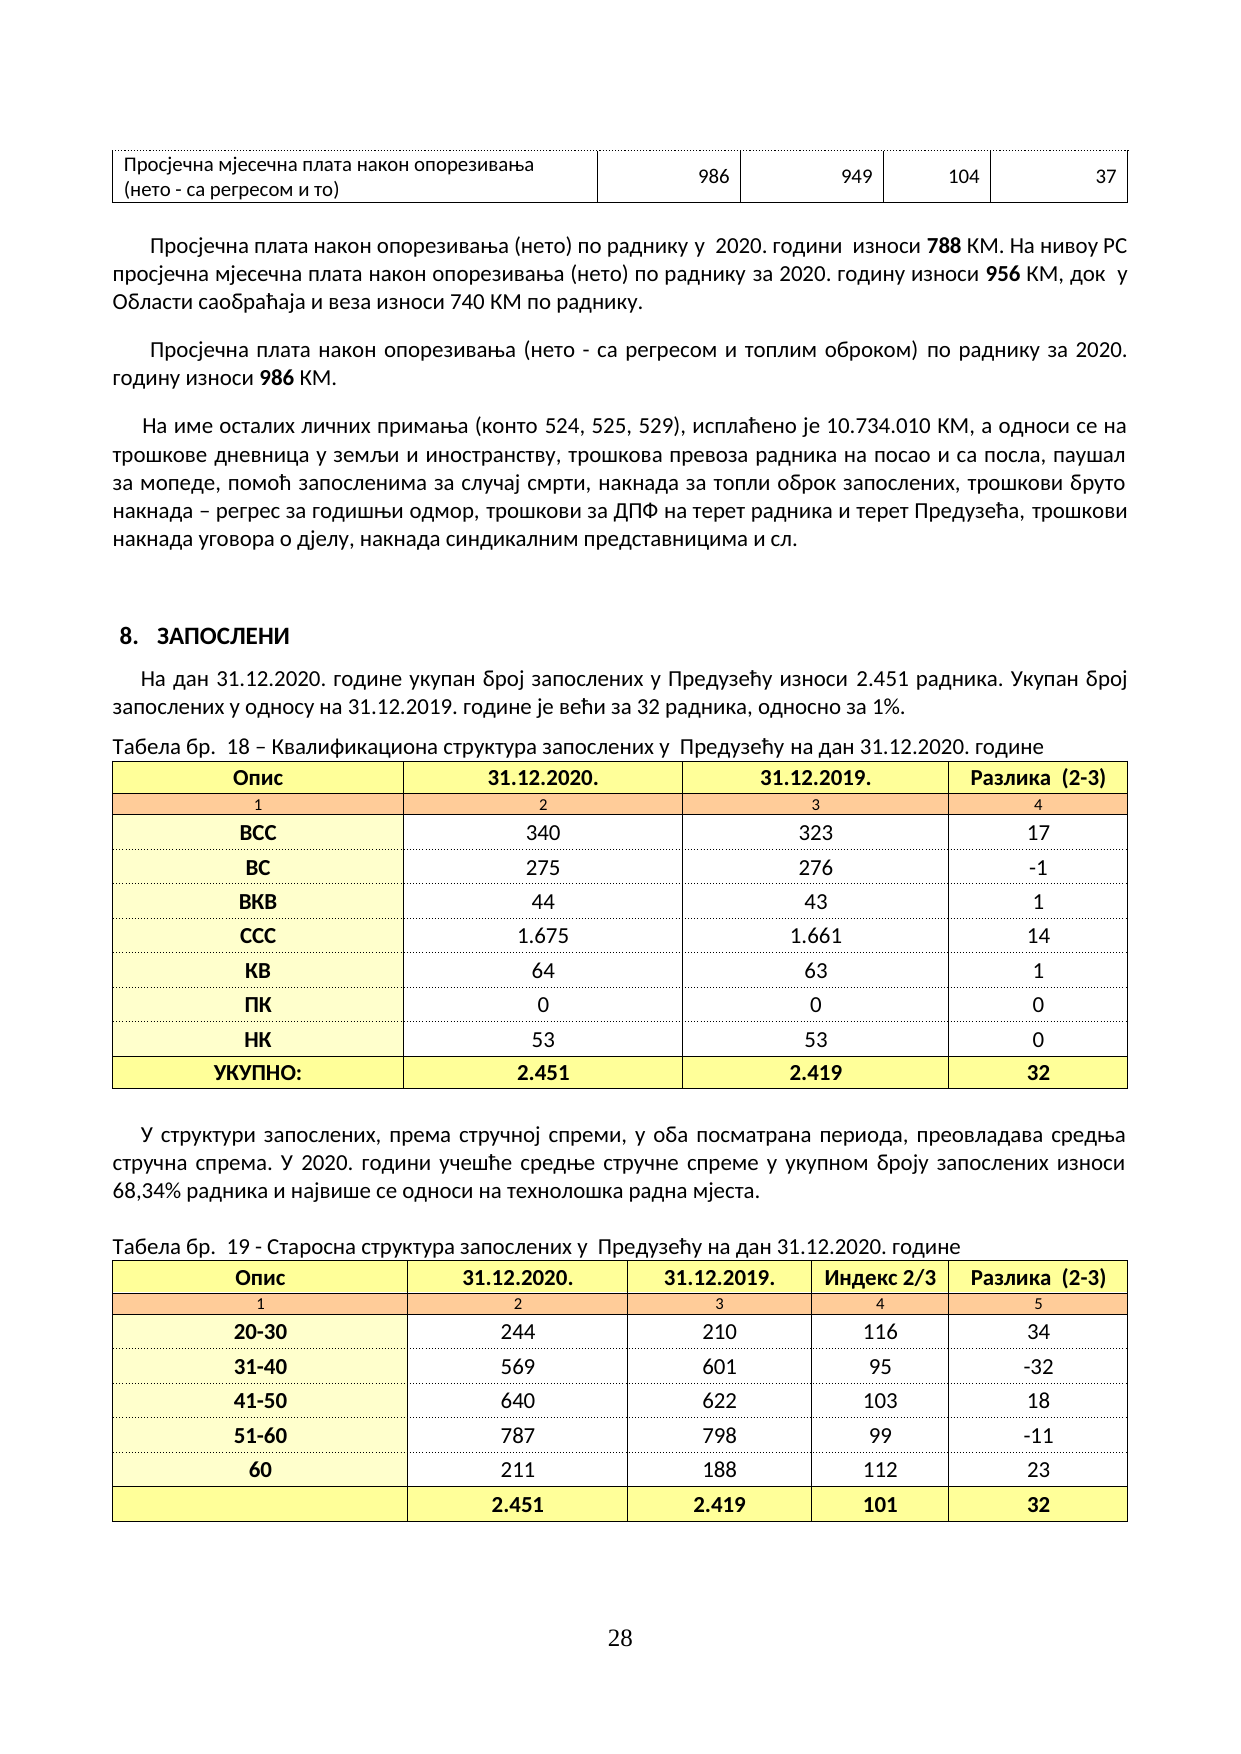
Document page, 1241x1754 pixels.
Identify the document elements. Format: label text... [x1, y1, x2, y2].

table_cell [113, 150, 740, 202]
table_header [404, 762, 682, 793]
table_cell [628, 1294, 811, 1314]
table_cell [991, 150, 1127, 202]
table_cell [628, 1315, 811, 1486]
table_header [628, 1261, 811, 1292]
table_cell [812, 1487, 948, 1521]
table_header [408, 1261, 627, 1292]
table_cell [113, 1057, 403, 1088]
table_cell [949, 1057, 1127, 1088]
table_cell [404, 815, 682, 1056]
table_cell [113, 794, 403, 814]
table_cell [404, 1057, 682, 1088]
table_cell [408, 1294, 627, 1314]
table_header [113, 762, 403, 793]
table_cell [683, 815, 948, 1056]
text Просјечна плата након опорезивања (нето - са регресом и топлим оброком) по раднику за 2020. годину износи 986 КМ. [112, 335, 1128, 391]
text Табела бр. 19 - Старосна структура запослених у Предузећу на дан 31.12.2020. године [112, 1232, 1128, 1260]
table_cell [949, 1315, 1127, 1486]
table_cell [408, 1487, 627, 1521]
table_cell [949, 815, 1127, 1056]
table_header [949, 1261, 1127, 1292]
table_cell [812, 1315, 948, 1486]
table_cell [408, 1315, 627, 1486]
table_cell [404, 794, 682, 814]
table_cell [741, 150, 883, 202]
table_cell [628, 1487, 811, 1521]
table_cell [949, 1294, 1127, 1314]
text На дан 31.12.2020. године укупан број запослених у Предузећу износи 2.451 радника. Укупан број запослених у односу на 31.12.2019. године је већи за 32 радника, односно за 1%. [112, 664, 1128, 720]
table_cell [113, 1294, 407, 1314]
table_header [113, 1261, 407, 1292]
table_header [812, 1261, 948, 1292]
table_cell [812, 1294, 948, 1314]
text На име осталих личних примања (конто 524, 525, 529), исплаћено је 10.734.010 КМ, а односи се на трошкове дневница у земљи и иностранству, трошкова превоза радника на посао и са посла, паушал за мопеде, помоћ запосленима за случај смрти, накнада за топли оброк запослених, трошкови бруто накнада – регрес за годишњи одмор, трошкови за ДПФ на терет радника и терет Предузећа, трошкови накнада уговора о дјелу, накнада синдикалним представницима и сл. [112, 412, 1128, 552]
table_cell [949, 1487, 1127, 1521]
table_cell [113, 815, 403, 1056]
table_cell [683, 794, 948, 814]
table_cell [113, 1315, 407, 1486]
text У структури запослених, према стручној спреми, у оба посматрана периода, преовладава средња стручна спрема. У 2020. години учешће средње стручне спреме у укупном броју запослених износи 68,34% радника и највише се односи на технолошка радна мјеста. [112, 1120, 1128, 1204]
text Просјечна плата након опорезивања (нето) по раднику у 2020. години износи 788 КМ. На нивоу РС просјечна мјесечна плата након опорезивања (нето) по раднику за 2020. годину износи 956 КМ, док у Области саобраћаја и веза износи 740 КМ по раднику. [112, 231, 1128, 315]
subtitle ЗАПОСЛЕНИ [119, 621, 1128, 651]
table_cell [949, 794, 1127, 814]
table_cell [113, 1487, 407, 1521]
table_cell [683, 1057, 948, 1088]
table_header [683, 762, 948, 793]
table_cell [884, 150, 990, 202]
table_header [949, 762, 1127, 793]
text Табела бр. 18 – Квалификациона структура запослених у Предузећу на дан 31.12.2020. године [112, 732, 1128, 761]
